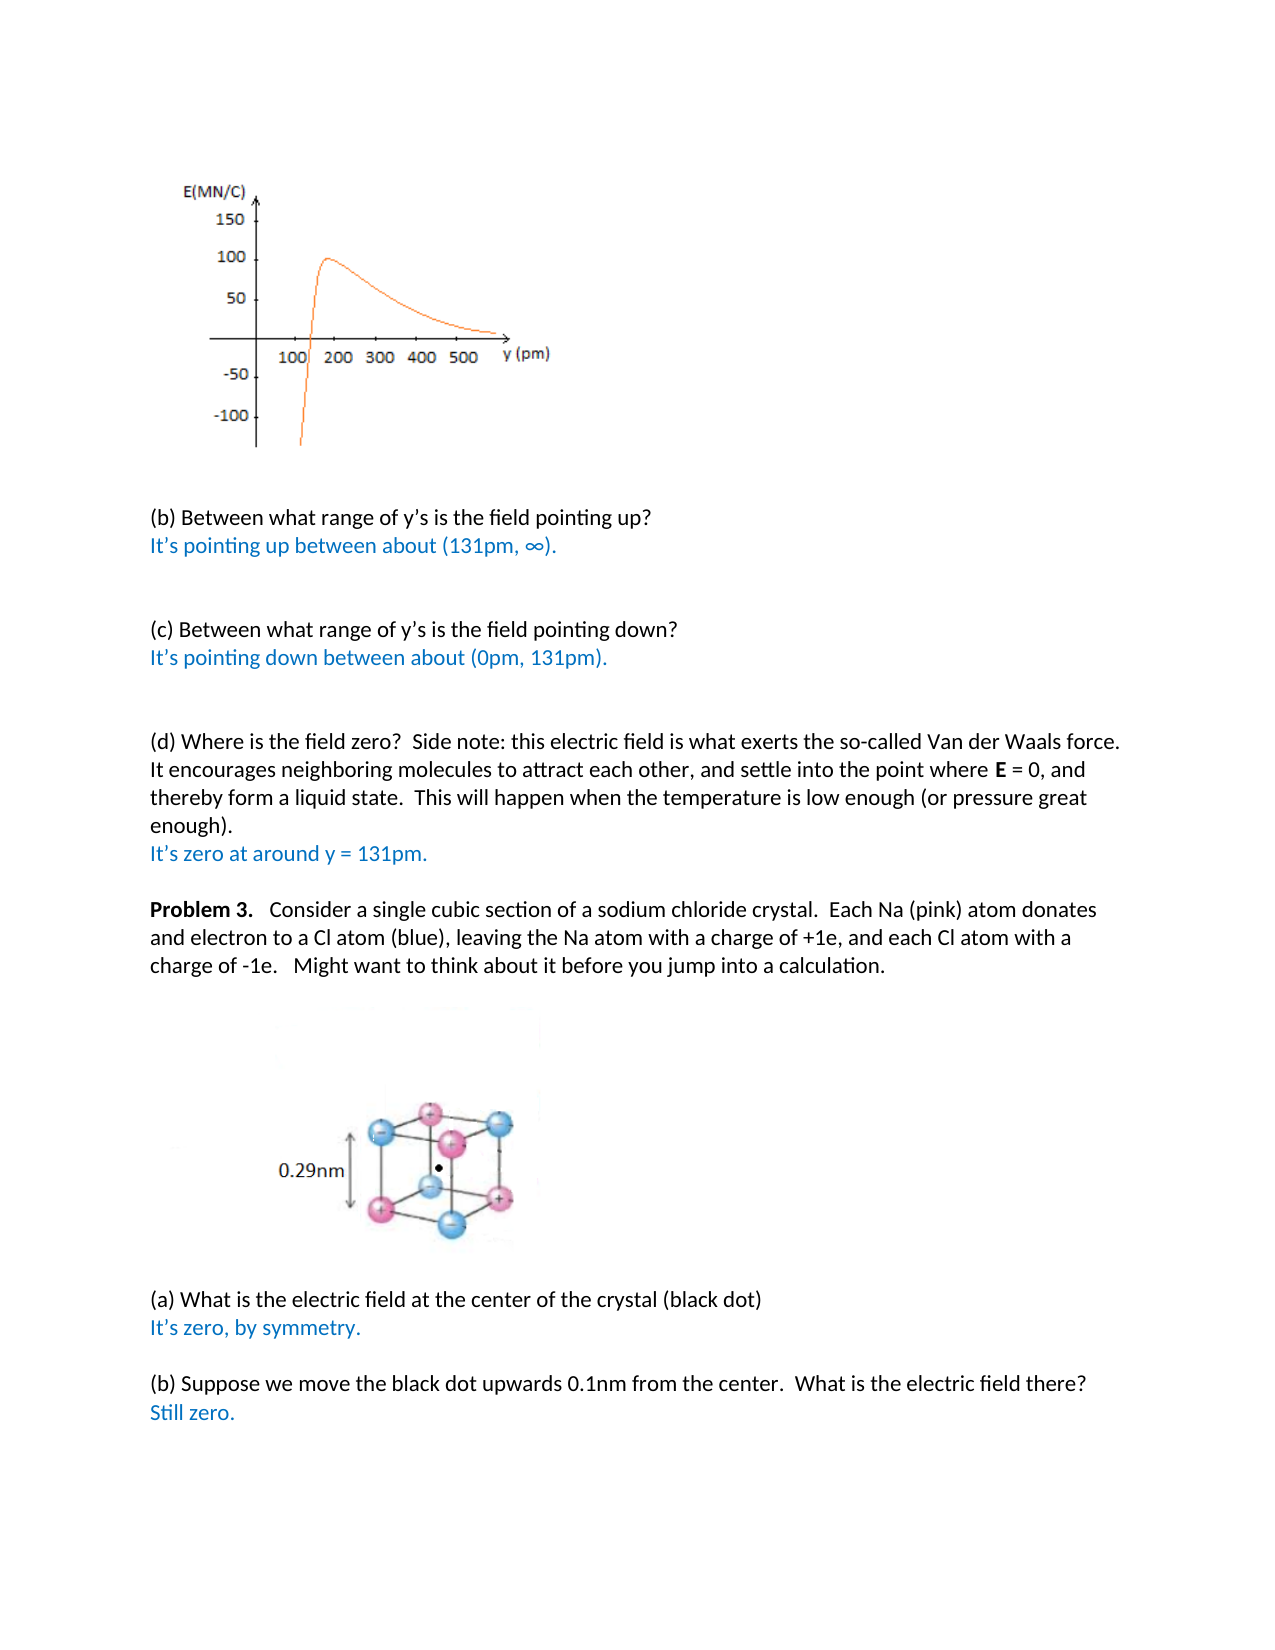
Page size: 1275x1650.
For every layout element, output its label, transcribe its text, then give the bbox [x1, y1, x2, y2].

text Still zero. [150, 1398, 1125, 1426]
text (a) What is the electric field at the center of the crystal (black dot) [150, 1286, 1125, 1313]
text It’s pointing down between about (0pm, 131pm). [150, 643, 1125, 671]
picture [150, 1007, 551, 1258]
text Problem 3. Consider a single cubic section of a sodium chloride crystal. Each Na (pink) atom donates and electron to a Cl atom (blue), leaving the Na atom with a charge of +1e, and each Cl atom with a charge of -1e. Might want to think about it before you jump into a calculation. [150, 895, 1125, 979]
text (d) Where is the field zero? Side note: this electric field is what exerts the so-called Van der Waals force. It encourages neighboring molecules to attract each other, and settle into the point where E = 0, and thereby form a liquid state. This will happen when the temperature is low enough (or pressure great enough). [150, 727, 1125, 839]
text It’s zero at around y = 131pm. [150, 839, 1125, 867]
text It’s pointing up between about (131pm, ∞). [150, 531, 1125, 559]
text (c) Between what range of y’s is the field pointing down? [150, 615, 1125, 643]
text (b) Between what range of y’s is the field pointing up? [150, 503, 1125, 531]
picture [150, 150, 613, 475]
text (b) Suppose we move the black dot upwards 0.1nm from the center. What is the electric field there? [150, 1369, 1125, 1398]
text It’s zero, by symmetry. [150, 1313, 1125, 1342]
